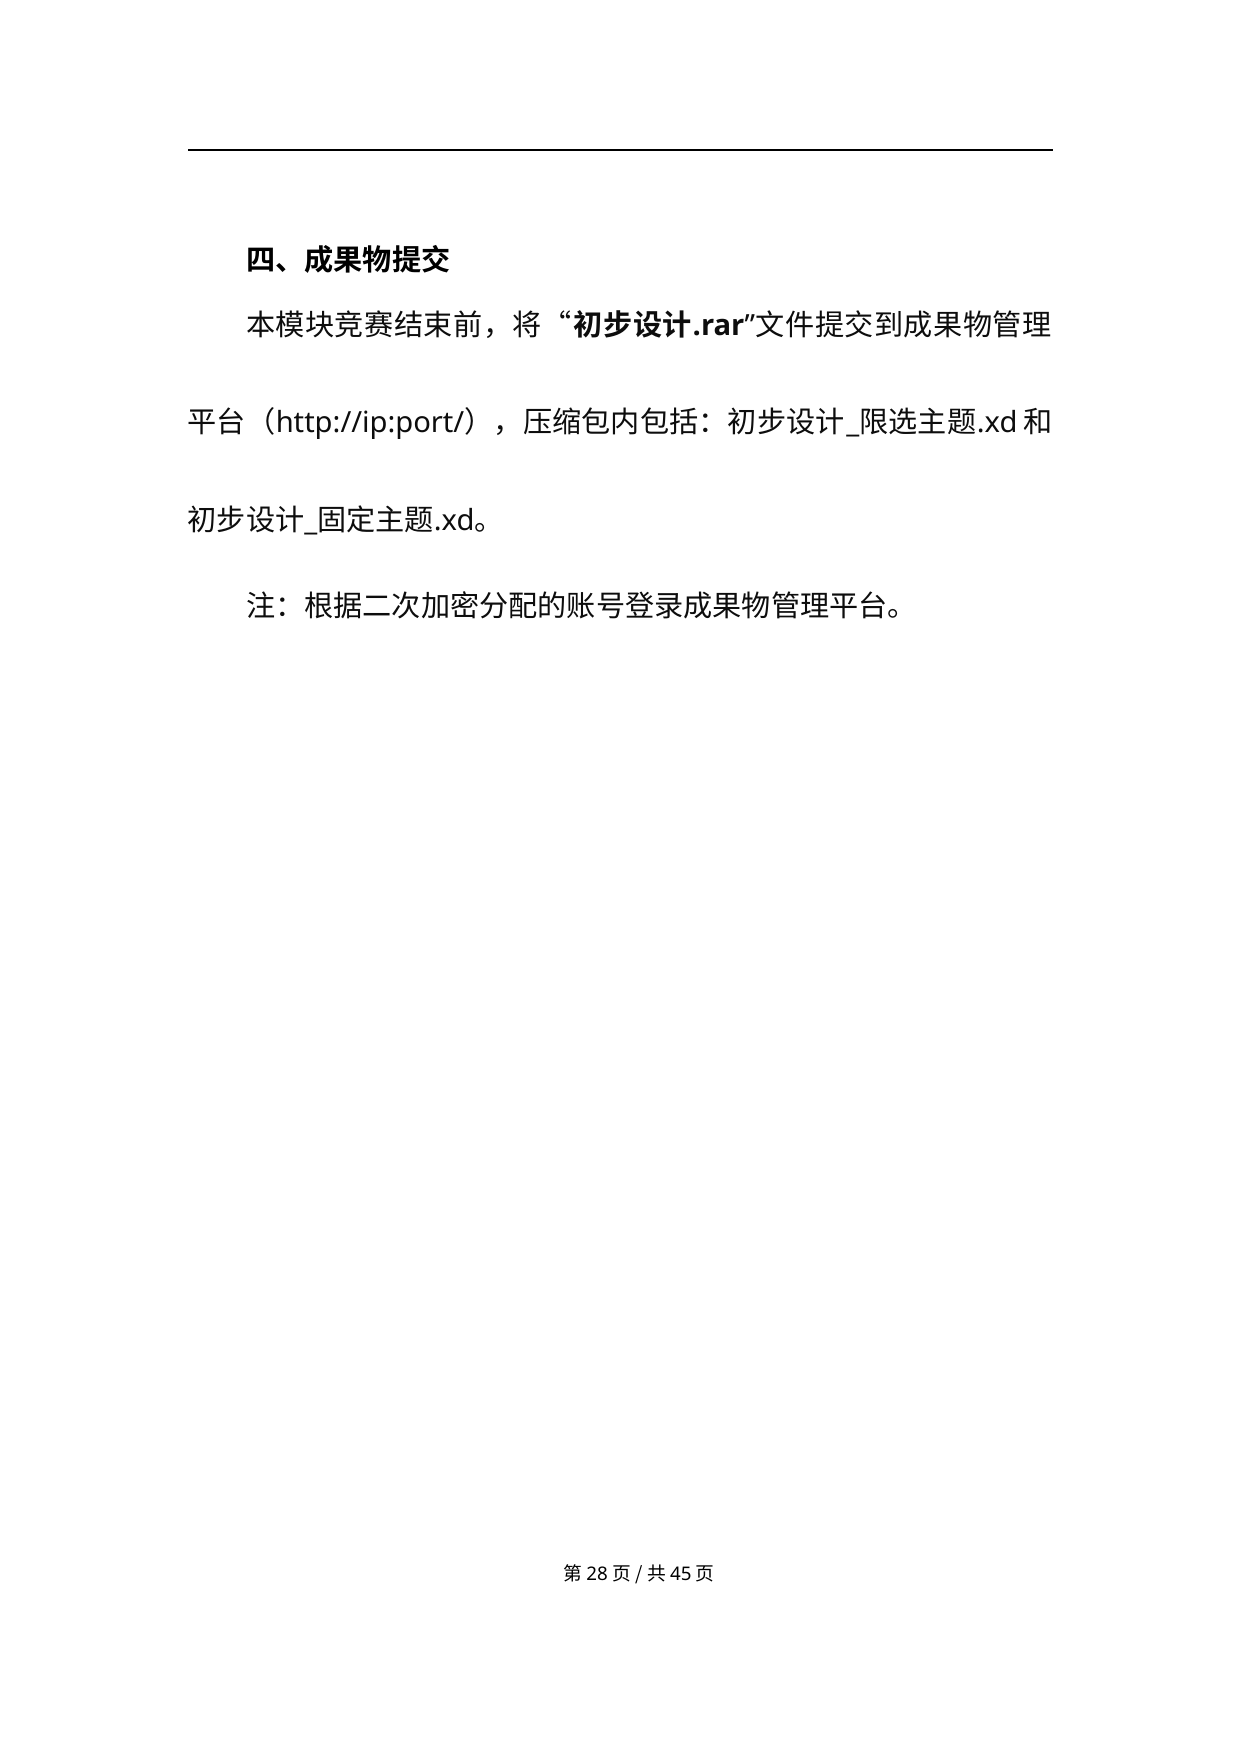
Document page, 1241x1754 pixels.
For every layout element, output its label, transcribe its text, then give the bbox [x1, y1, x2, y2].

subtitle 四、成果物提交 [187, 225, 1053, 290]
text 注：根据二次加密分配的账号登录成果物管理平台。 [187, 571, 1053, 636]
text 本模块竞赛结束前，将“初步设计.rar”文件提交到成果物管理平台（http://ip:port/），压缩包内包括：初步设计_限选主题.xd和初步设计_固定主题.xd。 [187, 290, 1053, 550]
